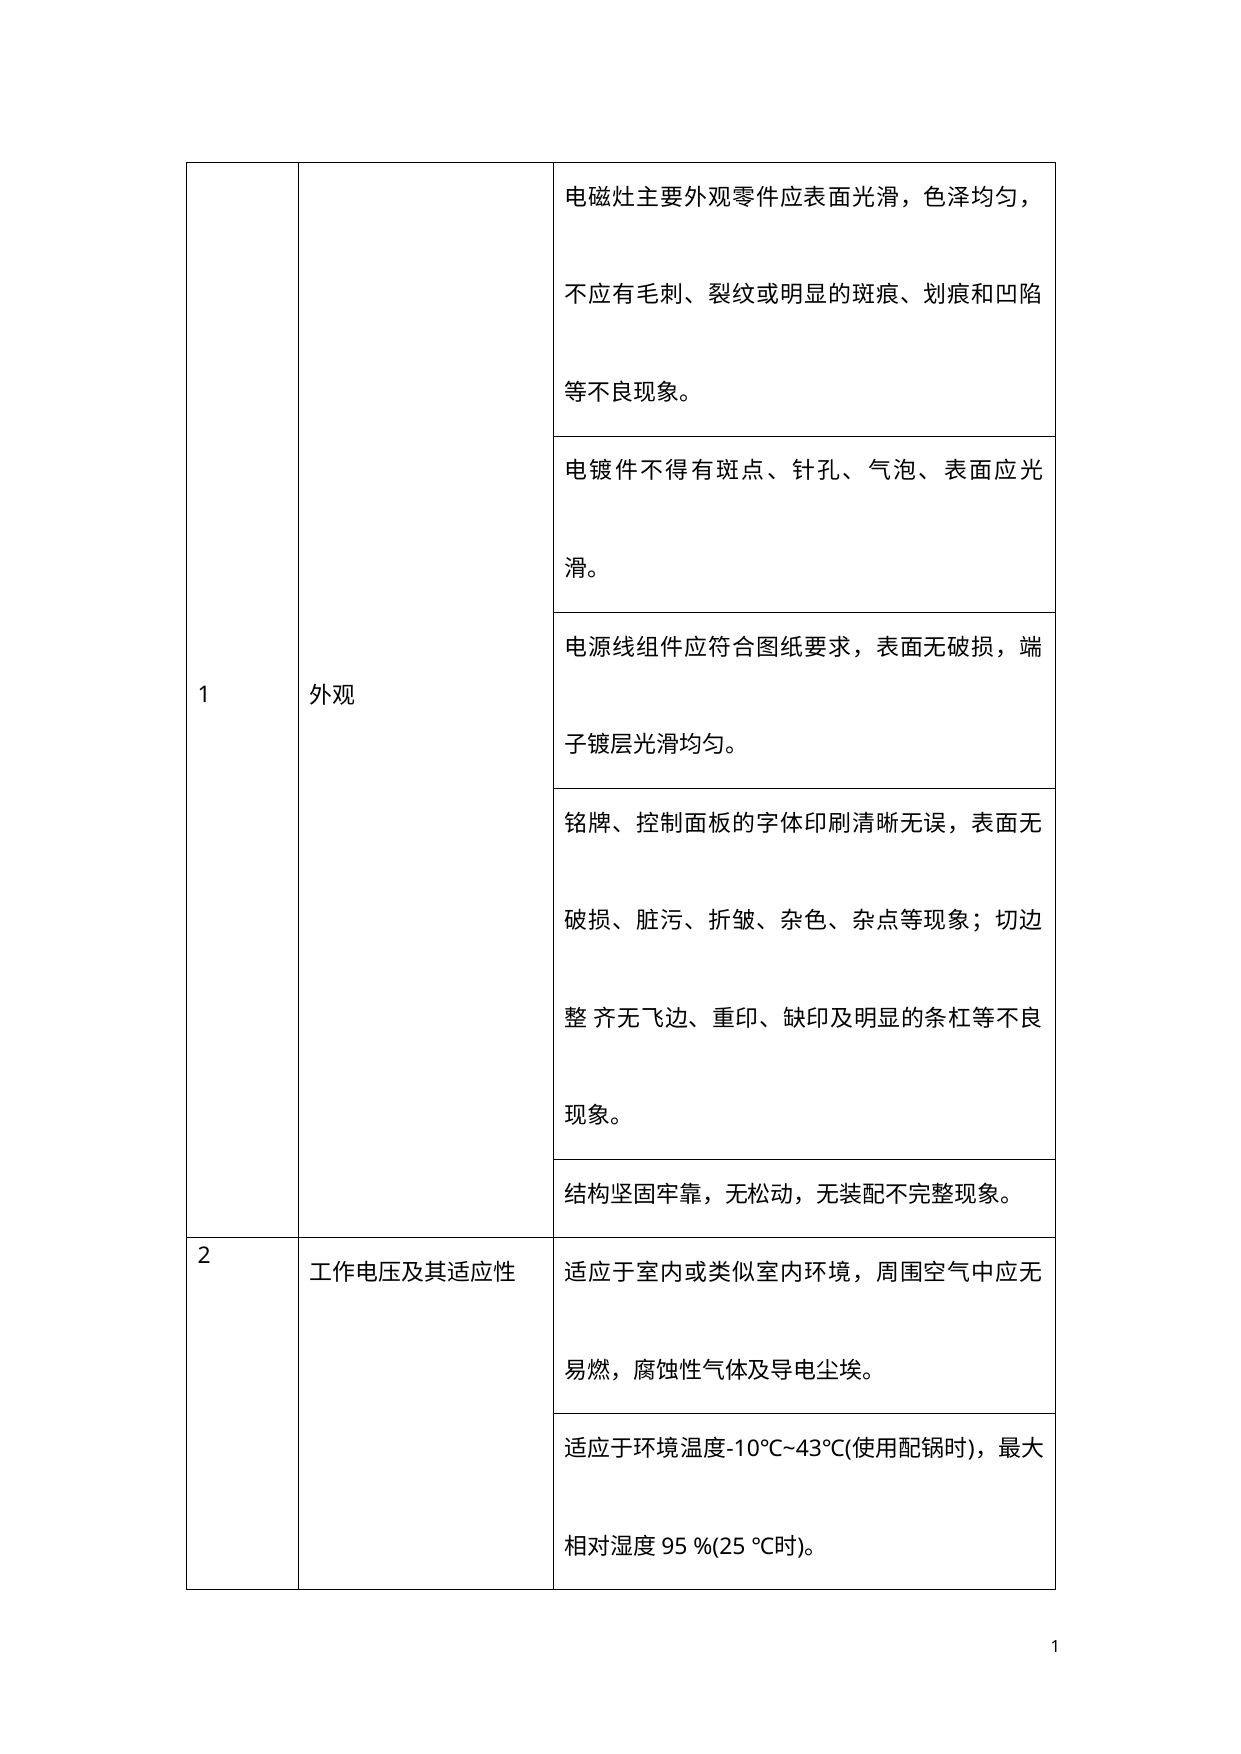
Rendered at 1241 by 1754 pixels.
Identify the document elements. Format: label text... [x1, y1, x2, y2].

table_cell 结构坚固牢靠，无松动，无装配不完整现象。 [554, 1160, 1055, 1237]
table_cell 工作电压及其适应性 [299, 1238, 553, 1589]
table_cell 电源线组件应符合图纸要求，表面无破损，端子镀层光滑均匀。 [554, 613, 1055, 788]
table_cell 电磁灶主要外观零件应表面光滑，色泽均匀，不应有毛刺、裂纹或明显的斑痕、划痕和凹陷等不良现象。 [554, 163, 1055, 436]
table_cell 铭牌、控制面板的字体印刷清晰无误，表面无破损、脏污、折皱、杂色、杂点等现象；切边整 齐无飞边、重印、缺印及明显的条杠等不良现象。 [554, 789, 1055, 1159]
table_cell 适应于环境温度-10℃~43℃(使用配锅时)，最大相对湿度 95 %(25 ℃时)。 [554, 1414, 1055, 1589]
table_cell 2 [187, 1238, 298, 1589]
table_cell 外观 [299, 163, 553, 1237]
table_cell 1 [187, 163, 298, 1237]
table_cell 电镀件不得有斑点、针孔、气泡、表面应光滑。 [554, 437, 1055, 612]
table_cell 适应于室内或类似室内环境，周围空气中应无易燃，腐蚀性气体及导电尘埃。 [554, 1238, 1055, 1413]
